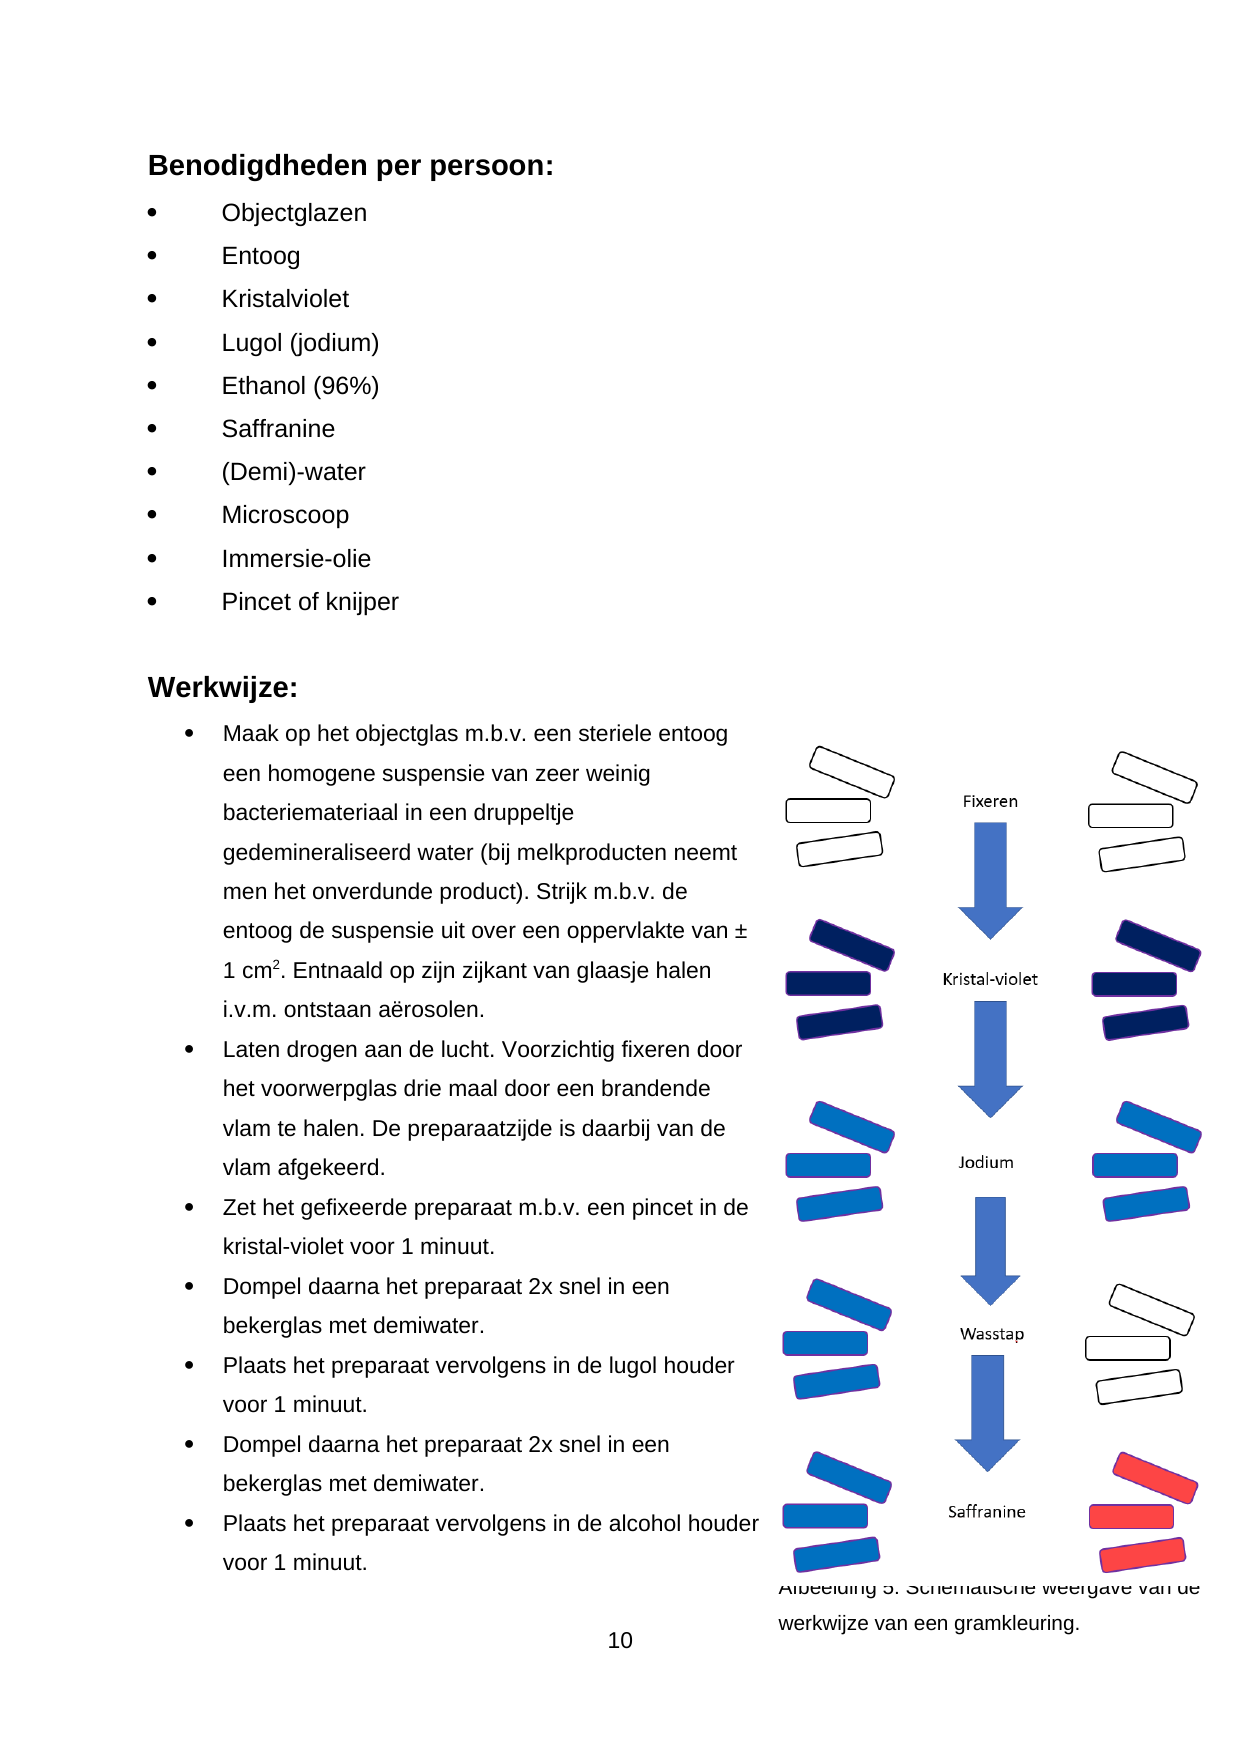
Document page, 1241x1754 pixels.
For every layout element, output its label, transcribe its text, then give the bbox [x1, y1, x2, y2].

list Zet het gefixeerde preparaat m.b.v. een pincet in de kristal-violet voor 1 minuut. [185, 1194, 777, 1259]
list Entoog [148, 241, 1093, 270]
list Lugol (jodium) [148, 328, 1093, 356]
list Kristalviolet [148, 284, 1093, 313]
list Ethanol (96%) [148, 371, 1093, 400]
list Objectglazen [148, 198, 1093, 227]
list Maak op het objectglas m.b.v. een steriele entoog een homogene suspensie van zeer weinig bacteriemateriaal in een druppeltje gedemineraliseerd water (bij melkproducten neemt men het onverdunde product). Strijk m.b.v. de entoog de suspensie uit over een oppervlakte van ± 1 cm2. Entnaald op zijn zijkant van glaasje halen i.v.m. ontstaan aërosolen. [185, 720, 1093, 1023]
text Werkwijze: [148, 670, 1093, 703]
list Plaats het preparaat vervolgens in de lugol houder voor 1 minuut. [185, 1352, 777, 1417]
list Laten drogen aan de lucht. Voorzichtig fixeren door het voorwerpglas drie maal door een brandende vlam te halen. De preparaatzijde is daarbij van de vlam afgekeerd. [185, 1036, 777, 1181]
picture [777, 743, 1204, 1586]
list Immersie-olie [148, 544, 1093, 573]
list Dompel daarna het preparaat 2x snel in een bekerglas met demiwater. [185, 1431, 777, 1496]
list Microscoop [148, 501, 1093, 529]
list Plaats het preparaat vervolgens in de alcohol houder voor 1 minuut. [185, 1509, 777, 1575]
list Dompel daarna het preparaat 2x snel in een bekerglas met demiwater. [185, 1273, 777, 1338]
text Benodigdheden per persoon: [148, 148, 1093, 181]
list (Demi)-water [148, 457, 1093, 486]
list Pincet of knijper [148, 587, 1093, 616]
list Saffranine [148, 414, 1093, 443]
